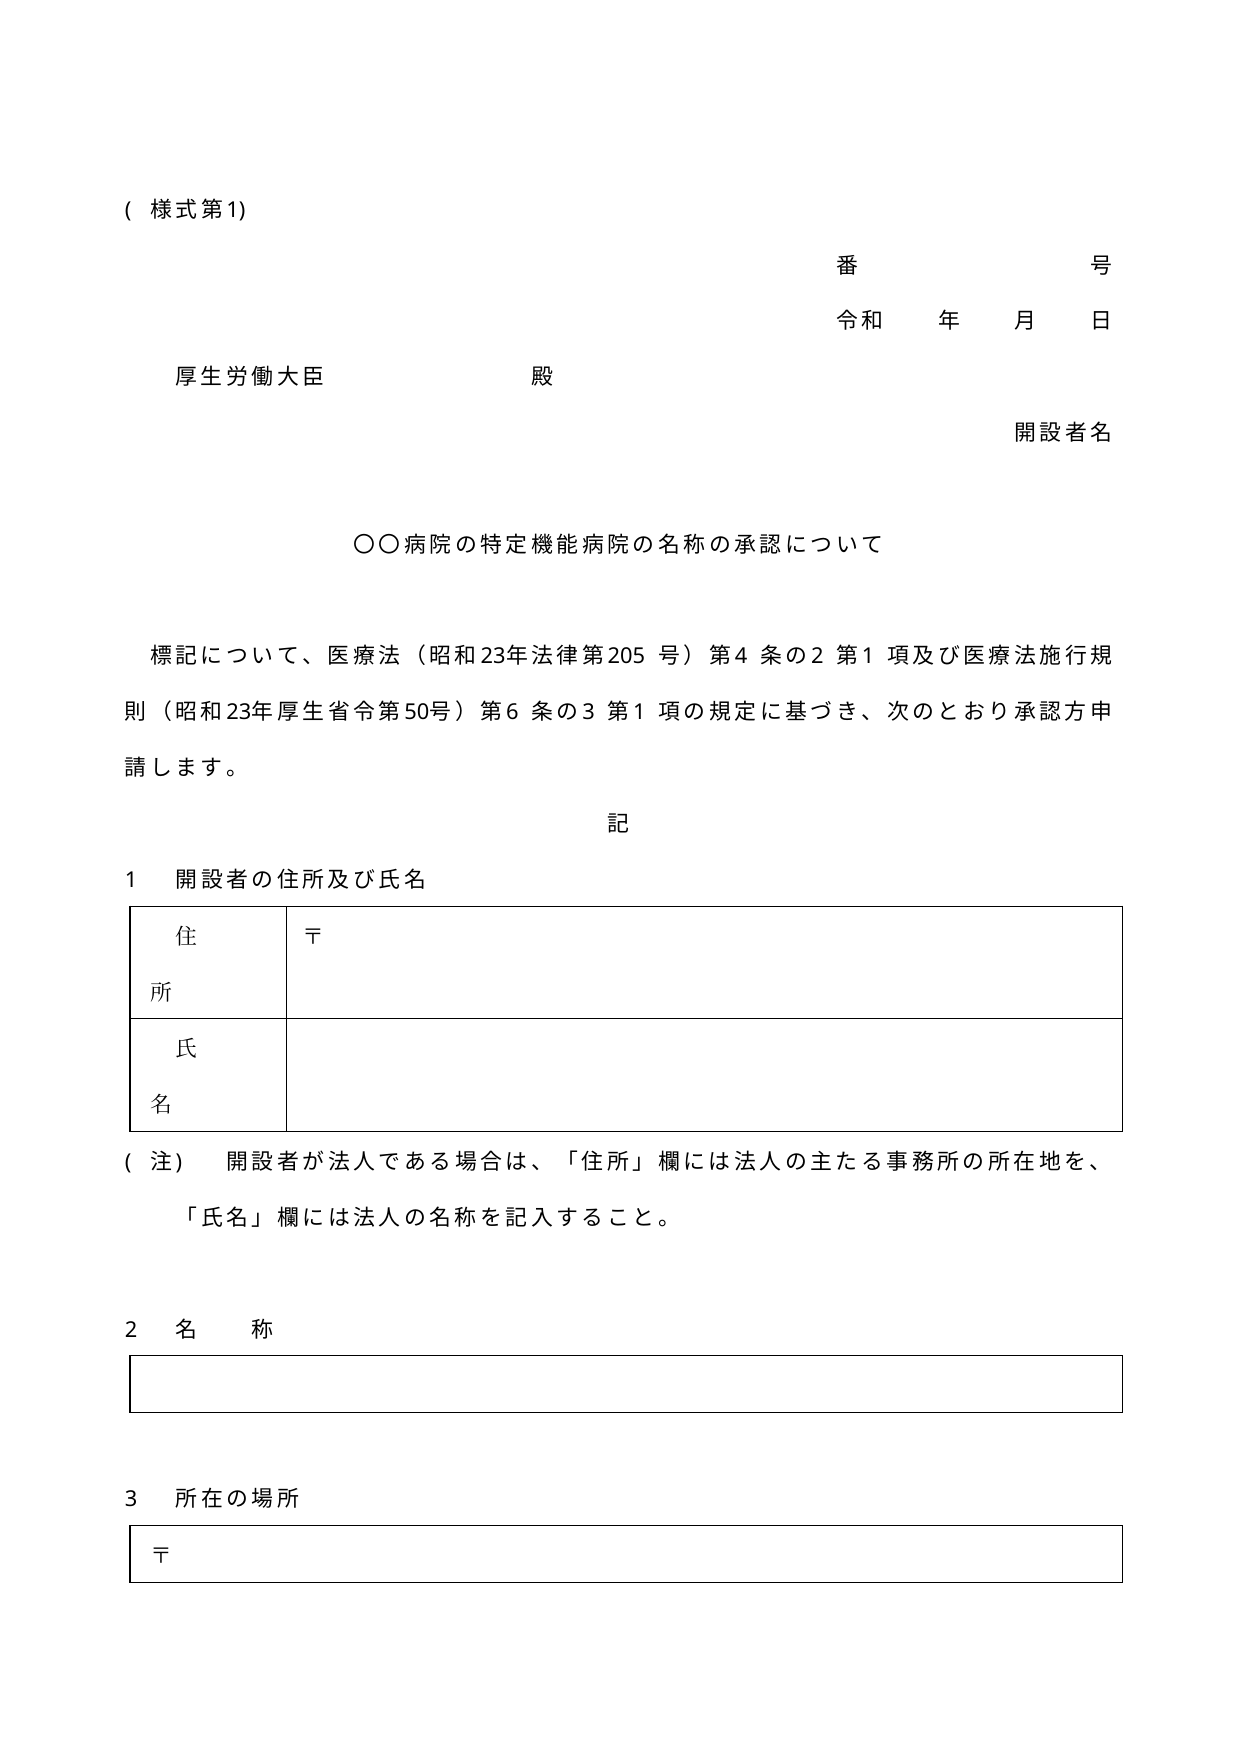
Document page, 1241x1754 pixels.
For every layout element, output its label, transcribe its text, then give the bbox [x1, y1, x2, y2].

text 厚生労働大臣 殿 [124, 347, 1116, 403]
text 令和 年 月 日 [124, 291, 1116, 347]
text 3 所在の場所 [124, 1469, 1116, 1525]
table_cell 氏 名 [131, 1019, 286, 1131]
text 記 [124, 794, 1116, 850]
text 1 開設者の住所及び氏名 [124, 850, 1116, 906]
table_header 〒 [287, 907, 1122, 1018]
text 〇〇病院の特定機能病院の名称の承認について [124, 515, 1116, 571]
text (注) 開設者が法人である場合は、「住所」欄には法人の主たる事務所の所在地を、「氏名」欄には法人の名称を記入すること。 [124, 1132, 1116, 1244]
text 開設者名 [124, 403, 1116, 459]
table_header [131, 1356, 1122, 1412]
text (様式第1) [124, 180, 1116, 236]
text 標記について、医療法（昭和23年法律第205号）第4条の2第1項及び医療法施行規則（昭和23年厚生省令第50号）第6条の3第1項の規定に基づき、次のとおり承認方申請します。 [124, 626, 1116, 794]
table_header 〒 電話( ) － [131, 1526, 1122, 1582]
table_header 住 所 [131, 907, 286, 1018]
text 番 号 [124, 236, 1116, 291]
text 2 名 称 [124, 1299, 1116, 1355]
table_cell [287, 1019, 1122, 1131]
